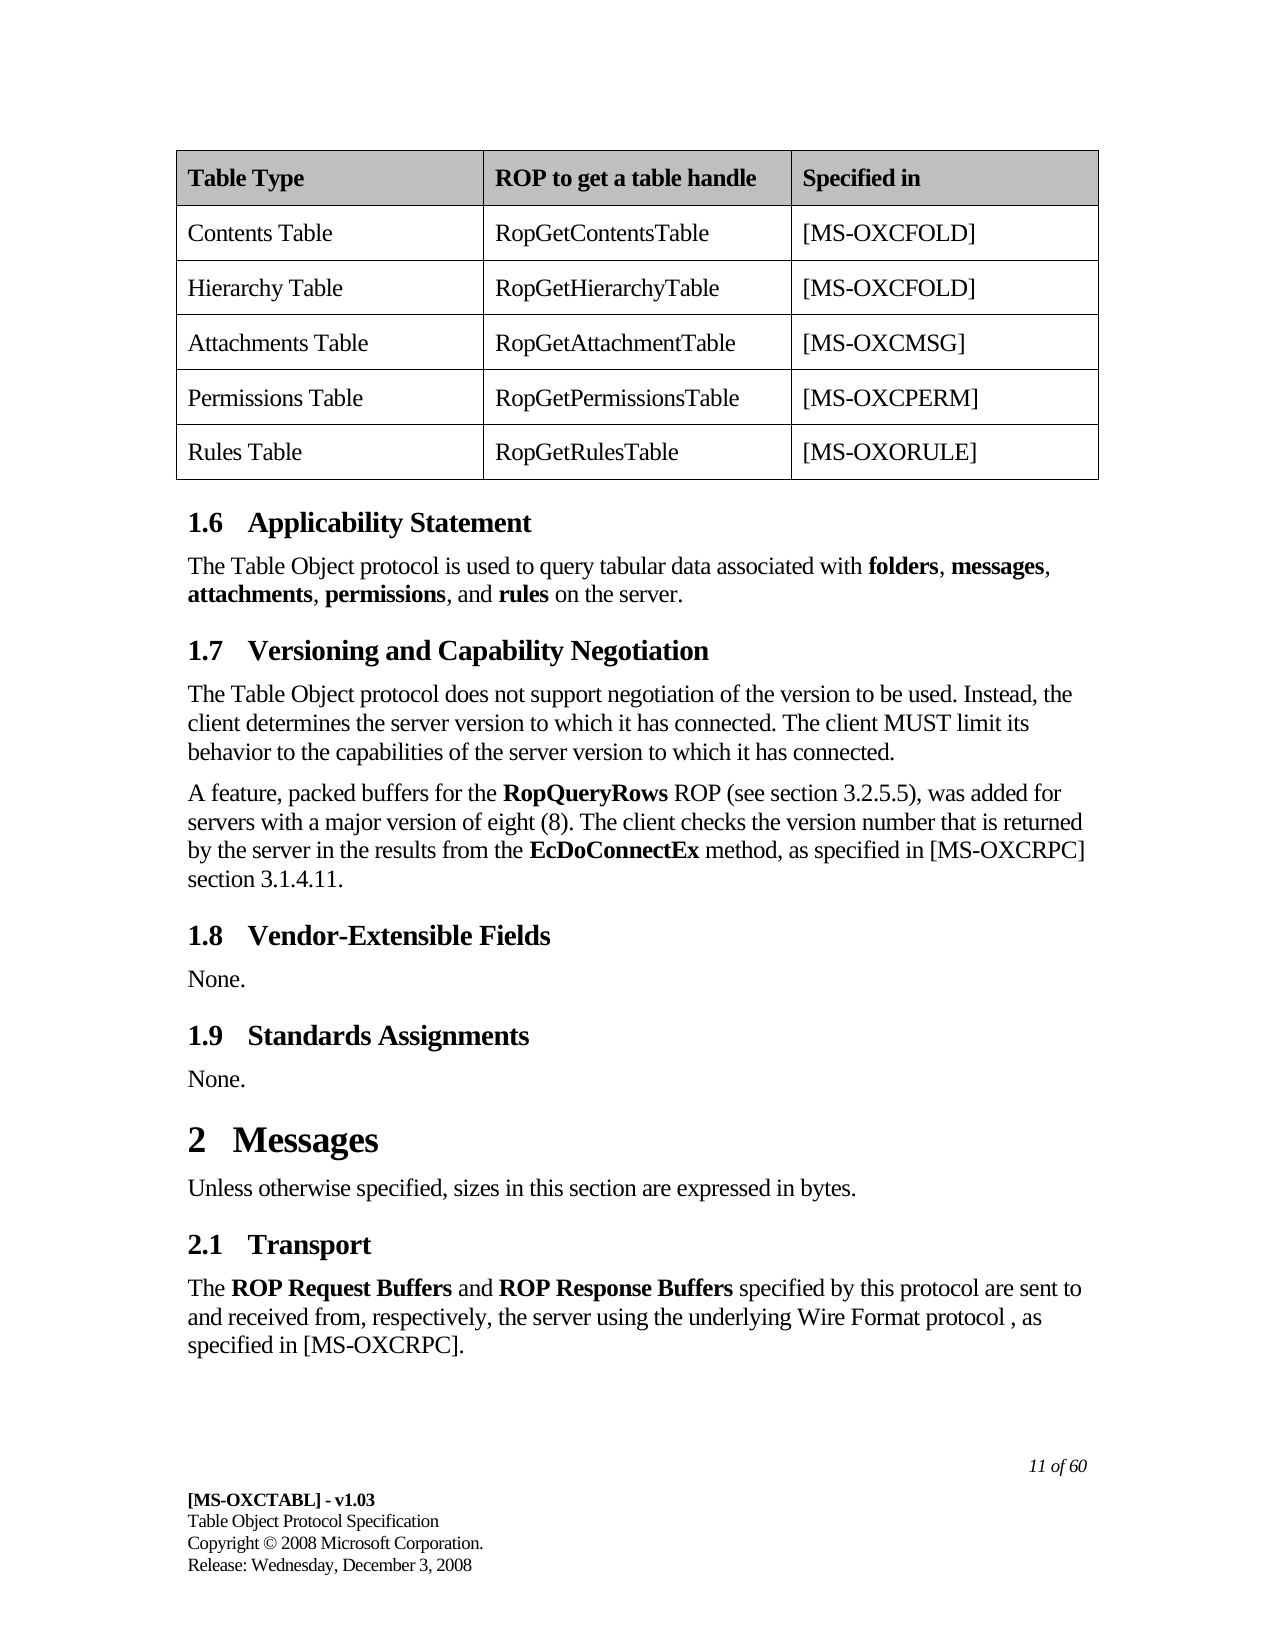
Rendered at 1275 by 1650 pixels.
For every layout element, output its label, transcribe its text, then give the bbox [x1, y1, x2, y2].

table_cell RopGetRulesTable [484, 425, 791, 479]
table_cell [MS-OXORULE] [792, 425, 1098, 479]
table_cell Permissions Table [177, 370, 483, 424]
table_cell RopGetPermissionsTable [484, 370, 791, 424]
table_cell Rules Table [177, 425, 483, 479]
text A feature, packed buffers for the RopQueryRows ROP (see section 3.2.5.5), was added for servers with a major version of eight (8). The client checks the version number that is returned by the server in the results from the EcDoConnectEx method, as specified in [MS-OXCRPC] section 3.1.4.11. [187, 778, 1087, 893]
table_cell [MS-OXCFOLD] [792, 261, 1098, 314]
subtitle Applicability Statement [187, 505, 1087, 538]
text None. [187, 964, 1087, 993]
table_cell Hierarchy Table [177, 261, 483, 314]
table_header ROP to get a table handle [484, 151, 791, 205]
text None. [187, 1064, 1087, 1093]
table_cell [MS-OXCFOLD] [792, 206, 1098, 259]
table_cell RopGetHierarchyTable [484, 261, 791, 314]
subtitle Standards Assignments [187, 1018, 1087, 1051]
table_header Specified in [792, 151, 1098, 205]
table_cell Contents Table [177, 206, 483, 259]
table_header Table Type [177, 151, 483, 205]
subtitle Vendor-Extensible Fields [187, 918, 1087, 952]
text The Table Object protocol does not support negotiation of the version to be used. Instead, the client determines the server version to which it has connected. The client MUST limit its behavior to the capabilities of the server version to which it has connected. [187, 679, 1087, 766]
subtitle Transport [187, 1227, 1087, 1261]
subtitle Messages [187, 1118, 1087, 1161]
table_cell RopGetContentsTable [484, 206, 791, 259]
table_cell [MS-OXCMSG] [792, 315, 1098, 369]
subtitle Versioning and Capability Negotiation [187, 633, 1087, 667]
table_cell RopGetAttachmentTable [484, 315, 791, 369]
table_cell [MS-OXCPERM] [792, 370, 1098, 424]
table_cell Attachments Table [177, 315, 483, 369]
text Unless otherwise specified, sizes in this section are expressed in bytes. [187, 1173, 1087, 1202]
text The Table Object protocol is used to query tabular data associated with folders, messages, attachments, permissions, and rules on the server. [187, 551, 1087, 608]
text The ROP Request Buffers and ROP Response Buffers specified by this protocol are sent to and received from, respectively, the server using the underlying Wire Format protocol , as specified in [MS-OXCRPC]. [187, 1273, 1087, 1359]
